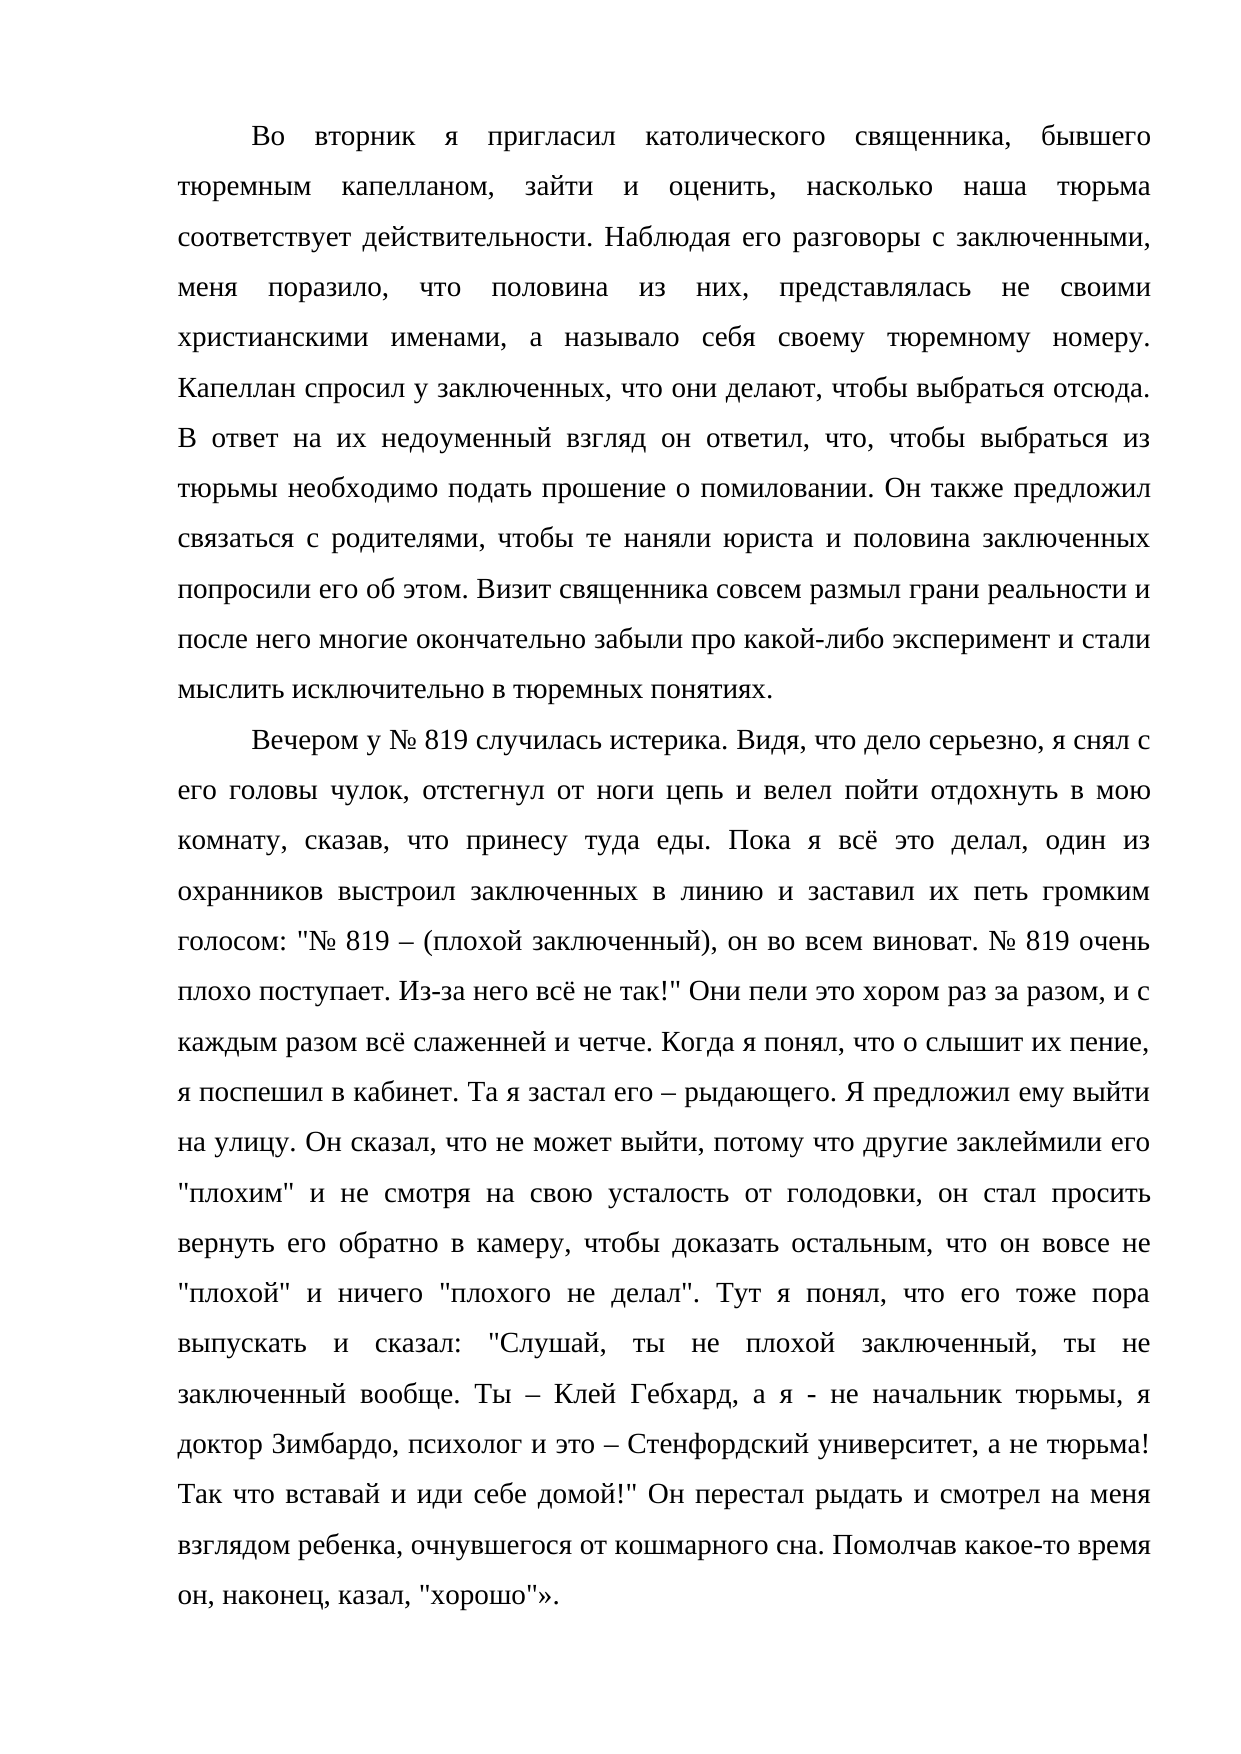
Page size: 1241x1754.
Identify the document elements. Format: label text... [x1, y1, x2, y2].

text Во вторник я пригласил католического священника, бывшего тюремным капелланом, зайти и оценить, насколько наша тюрьма соответствует действительности. Наблюдая его разговоры с заключенными, меня поразило, что половина из них, представлялась не своими христианскими именами, а называло себя своему тюремному номеру. Капеллан спросил у заключенных, что они делают, чтобы выбраться отсюда. В ответ на их недоуменный взгляд он ответил, что, чтобы выбраться из тюрьмы необходимо подать прошение о помиловании. Он также предложил связаться с родителями, чтобы те наняли юриста и половина заключенных попросили его об этом. Визит священника совсем размыл грани реальности и после него многие окончательно забыли про какой-либо эксперимент и стали мыслить исключительно в тюремных понятиях. [177, 118, 1152, 705]
text Вечером у № 819 случилась истерика. Видя, что дело серьезно, я снял с его головы чулок, отстегнул от ноги цепь и велел пойти отдохнуть в мою комнату, сказав, что принесу туда еды. Пока я всё это делал, один из охранников выстроил заключенных в линию и заставил их петь громким голосом: "№ 819 – (плохой заключенный), он во всем виноват. № 819 очень плохо поступает. Из-за него всё не так!" Они пели это хором раз за разом, и с каждым разом всё слаженней и четче. Когда я понял, что о слышит их пение, я поспешил в кабинет. Та я застал его – рыдающего. Я предложил ему выйти на улицу. Он сказал, что не может выйти, потому что другие заклеймили его "плохим" и не смотря на свою усталость от голодовки, он стал просить вернуть его обратно в камеру, чтобы доказать остальным, что он вовсе не "плохой" и ничего "плохого не делал". Тут я понял, что его тоже пора выпускать и сказал: "Слушай, ты не плохой заключенный, ты не заключенный вообще. Ты – Клей Гебхард, а я - не начальник тюрьмы, я доктор Зимбардо, психолог и это – Стенфордский университет, а не тюрьма! Так что вставай и иди себе домой!" Он перестал рыдать и смотрел на меня взглядом ребенка, очнувшегося от кошмарного сна. Помолчав какое-то время он, наконец, казал, "хорошо"». [177, 722, 1152, 1611]
